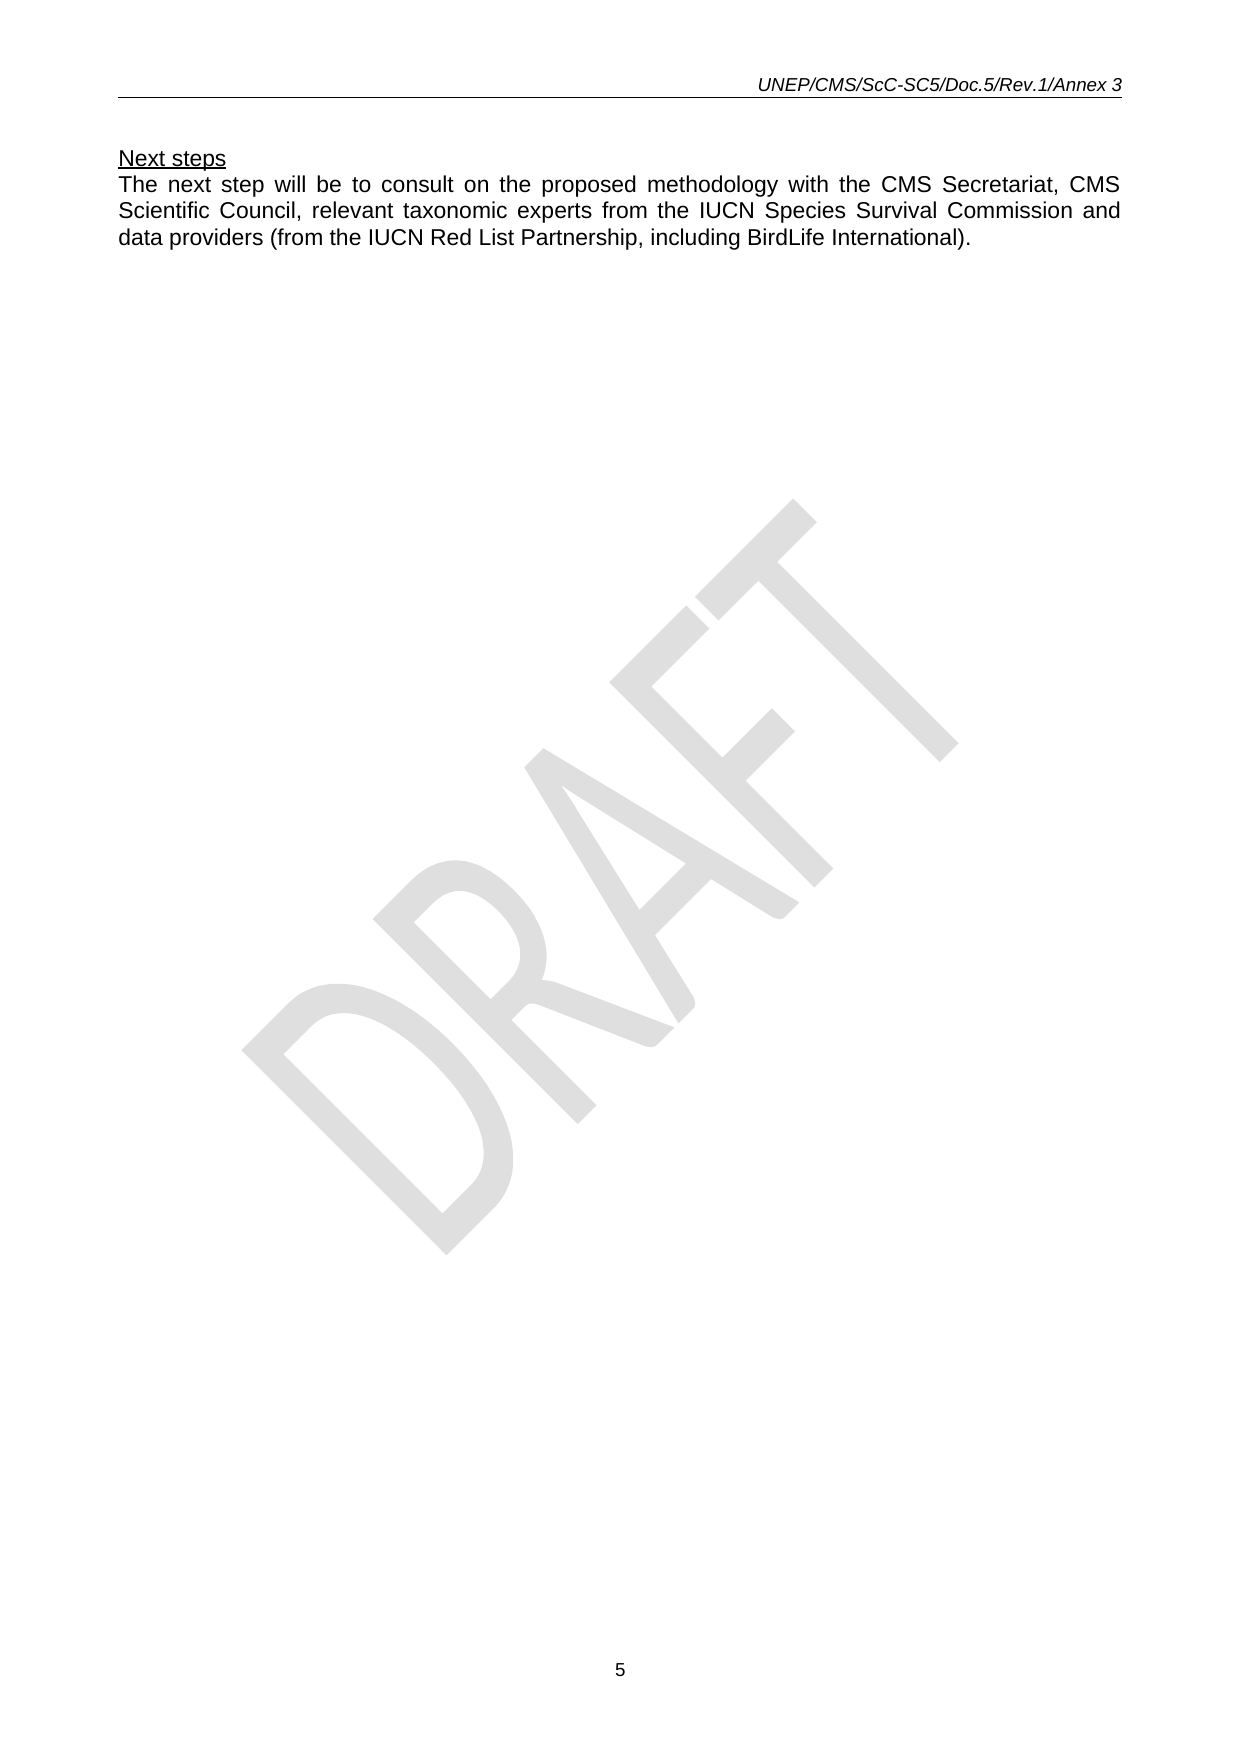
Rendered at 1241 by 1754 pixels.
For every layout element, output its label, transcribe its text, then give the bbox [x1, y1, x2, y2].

text Next steps [118, 144, 1122, 171]
text The next step will be to consult on the proposed methodology with the CMS Secretariat, CMS Scientific Council, relevant taxonomic experts from the IUCN Species Survival Commission and data providers (from the IUCN Red List Partnership, including BirdLife International). [118, 171, 1122, 250]
